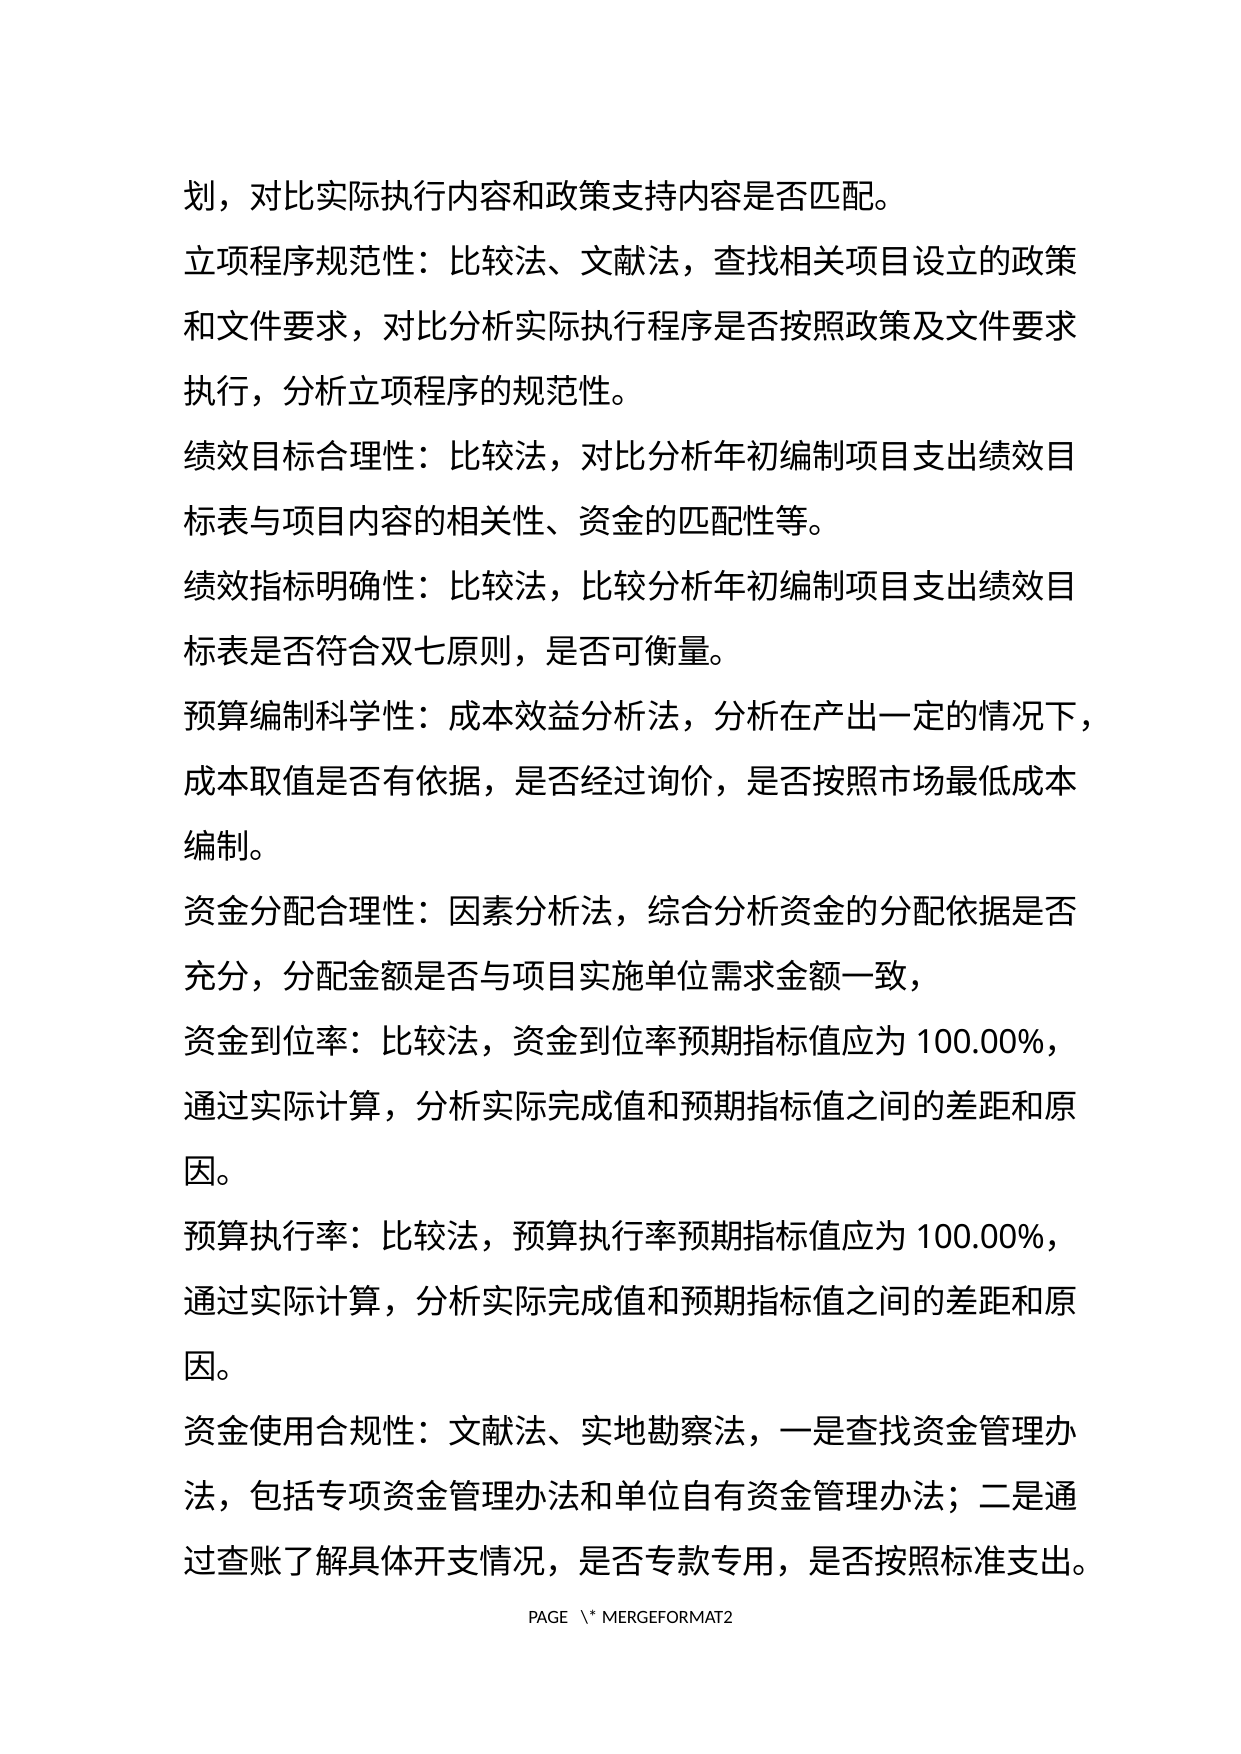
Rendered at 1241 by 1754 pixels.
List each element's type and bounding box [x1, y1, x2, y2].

text [183, 162, 1078, 1592]
